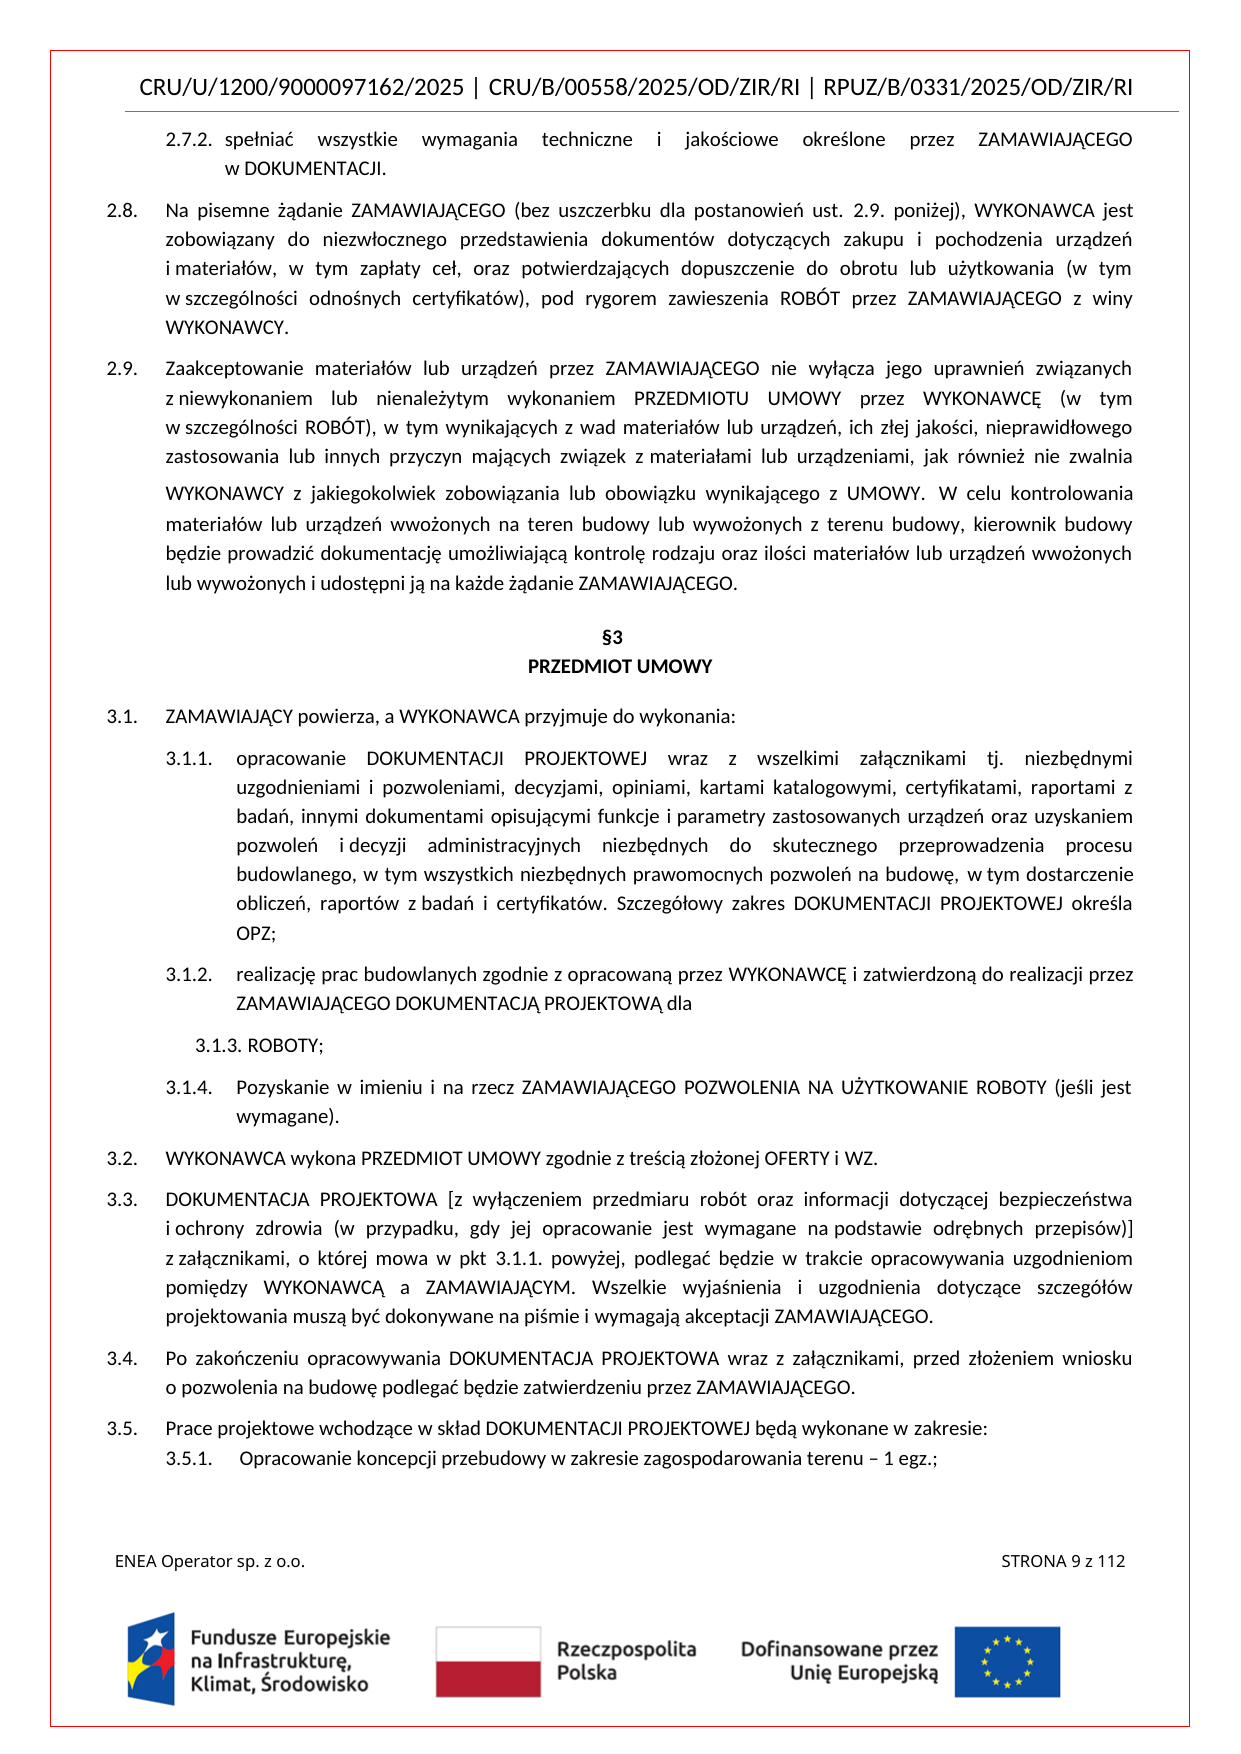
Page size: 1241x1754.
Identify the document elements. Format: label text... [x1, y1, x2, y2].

list WYKONAWCA wykona PRZEDMIOT UMOWY zgodnie z treścią złożonej OFERTY i WZ. [106, 1145, 1134, 1170]
list ROBOTY; [195, 1032, 1134, 1058]
list Po zakończeniu opracowywania DOKUMENTACJA PROJEKTOWA wraz z załącznikami, przed złożeniem wniosku o pozwolenia na budowę podlegać będzie zatwierdzeniu przez ZAMAWIAJĄCEGO. [106, 1345, 1134, 1399]
list ZAMAWIAJĄCY powierza, a WYKONAWCA przyjmuje do wykonania: [106, 703, 1134, 728]
list Na pisemne żądanie ZAMAWIAJĄCEGO (bez uszczerbku dla postanowień ust. 2.9. poniżej), WYKONAWCA jest zobowiązany do niezwłocznego przedstawienia dokumentów dotyczących zakupu i pochodzenia urządzeń i materiałów, w tym zapłaty ceł, oraz potwierdzających dopuszczenie do obrotu lub użytkowania (w tym w szczególności odnośnych certyfikatów), pod rygorem zawieszenia ROBÓT przez ZAMAWIAJĄCEGO z winy WYKONAWCY. [106, 197, 1134, 339]
list Pozyskanie w imieniu i na rzecz ZAMAWIAJĄCEGO POZWOLENIA NA UŻYTKOWANIE ROBOTY (jeśli jest wymagane). [165, 1074, 1134, 1128]
list DOKUMENTACJA PROJEKTOWA [z wyłączeniem przedmiaru robót oraz informacji dotyczącej bezpieczeństwa i ochrony zdrowia (w przypadku, gdy jej opracowanie jest wymagane na podstawie odrębnych przepisów)] z załącznikami, o której mowa w pkt 3.1.1. powyżej, podlegać będzie w trakcie opracowywania uzgodnieniom pomiędzy WYKONAWCĄ a ZAMAWIAJĄCYM. Wszelkie wyjaśnienia i uzgodnienia dotyczące szczegółów projektowania muszą być dokonywane na piśmie i wymagają akceptacji ZAMAWIAJĄCEGO. [106, 1186, 1134, 1328]
list Zaakceptowanie materiałów lub urządzeń przez ZAMAWIAJĄCEGO nie wyłącza jego uprawnień związanych z niewykonaniem lub nienależytym wykonaniem PRZEDMIOTU UMOWY przez WYKONAWCĘ (w tym w szczególności ROBÓT), w tym wynikających z wad materiałów lub urządzeń, ich złej jakości, nieprawidłowego zastosowania lub innych przyczyn mających związek z materiałami lub urządzeniami, jak również nie zwalnia WYKONAWCY z jakiegokolwiek zobowiązania lub obowiązku wynikającego z UMOWY. W celu kontrolowania materiałów lub urządzeń wwożonych na teren budowy lub wywożonych z terenu budowy, kierownik budowy będzie prowadzić dokumentację umożliwiającą kontrolę rodzaju oraz ilości materiałów lub urządzeń wwożonych lub wywożonych i udostępni ją na każde żądanie ZAMAWIAJĄCEGO. [106, 356, 1134, 595]
list opracowanie DOKUMENTACJI PROJEKTOWEJ wraz z wszelkimi załącznikami tj. niezbędnymi uzgodnieniami i pozwoleniami, decyzjami, opiniami, kartami katalogowymi, certyfikatami, raportami z badań, innymi dokumentami opisującymi funkcje i parametry zastosowanych urządzeń oraz uzyskaniem pozwoleń i decyzji administracyjnych niezbędnych do skutecznego przeprowadzenia procesu budowlanego, w tym wszystkich niezbędnych prawomocnych pozwoleń na budowę, w tym dostarczenie obliczeń, raportów z badań i certyfikatów. Szczegółowy zakres DOKUMENTACJI PROJEKTOWEJ określa OPZ; [165, 745, 1134, 945]
list Prace projektowe wchodzące w skład DOKUMENTACJI PROJEKTOWEJ będą wykonane w zakresie: [106, 1416, 1134, 1441]
list Opracowanie koncepcji przebudowy w zakresie zagospodarowania terenu – 1 egz.; [165, 1445, 1134, 1470]
picture [106, 1589, 1074, 1726]
text PRZEDMIOT UMOWY [106, 653, 1134, 678]
list spełniać wszystkie wymagania techniczne i jakościowe określone przez ZAMAWIAJĄCEGO w DOKUMENTACJI. [165, 126, 1134, 181]
list realizację prac budowlanych zgodnie z opracowaną przez WYKONAWCĘ i zatwierdzoną do realizacji przez ZAMAWIAJĄCEGO DOKUMENTACJĄ PROJEKTOWĄ dla [165, 961, 1134, 1016]
